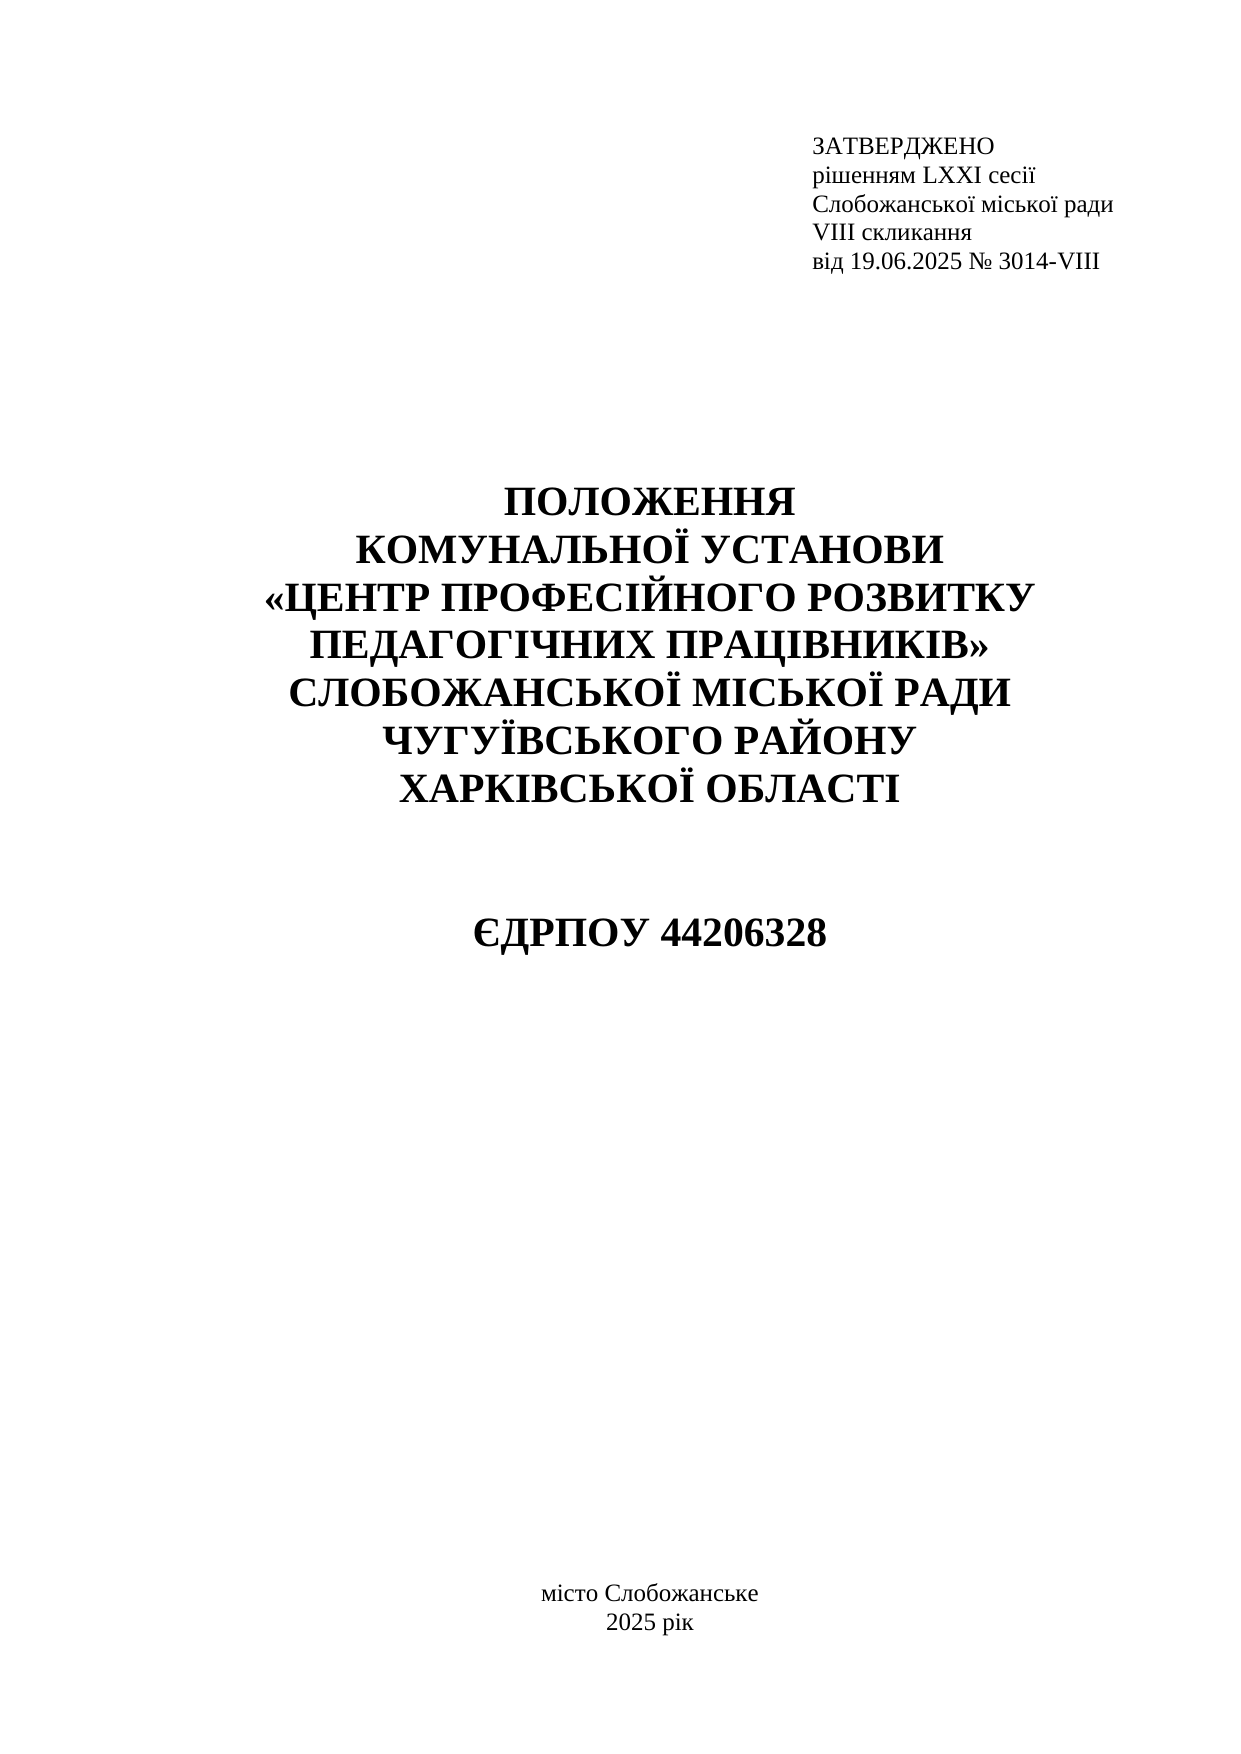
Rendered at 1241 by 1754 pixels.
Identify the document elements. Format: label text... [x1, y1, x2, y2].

text 2025 рік [148, 1607, 1152, 1636]
text ЄДРПОУ 44206328 [148, 907, 1152, 955]
text ЗАТВЕРДЖЕНО [812, 131, 1152, 160]
text місто Слобожанське [148, 1578, 1152, 1607]
text «ЦЕНТР ПРОФЕСІЙНОГО РОЗВИТКУ ПЕДАГОГІЧНИХ ПРАЦІВНИКІВ» СЛОБОЖАНСЬКОЇ МІСЬКОЇ РАДИ ЧУГУЇВСЬКОГО РАЙОНУ [148, 572, 1152, 764]
text Слобожанської міської ради [812, 189, 1152, 217]
text VІІІ скликання [812, 217, 1152, 246]
text ХАРКІВСЬКОЇ ОБЛАСТІ [148, 764, 1152, 812]
text КОМУНАЛЬНОЇ УСТАНОВИ [148, 524, 1152, 572]
text рішенням LXXI сесії [812, 160, 1152, 189]
text ПОЛОЖЕННЯ [148, 476, 1152, 524]
text від 19.06.2025 № 3014-VІІІ [812, 246, 1152, 275]
